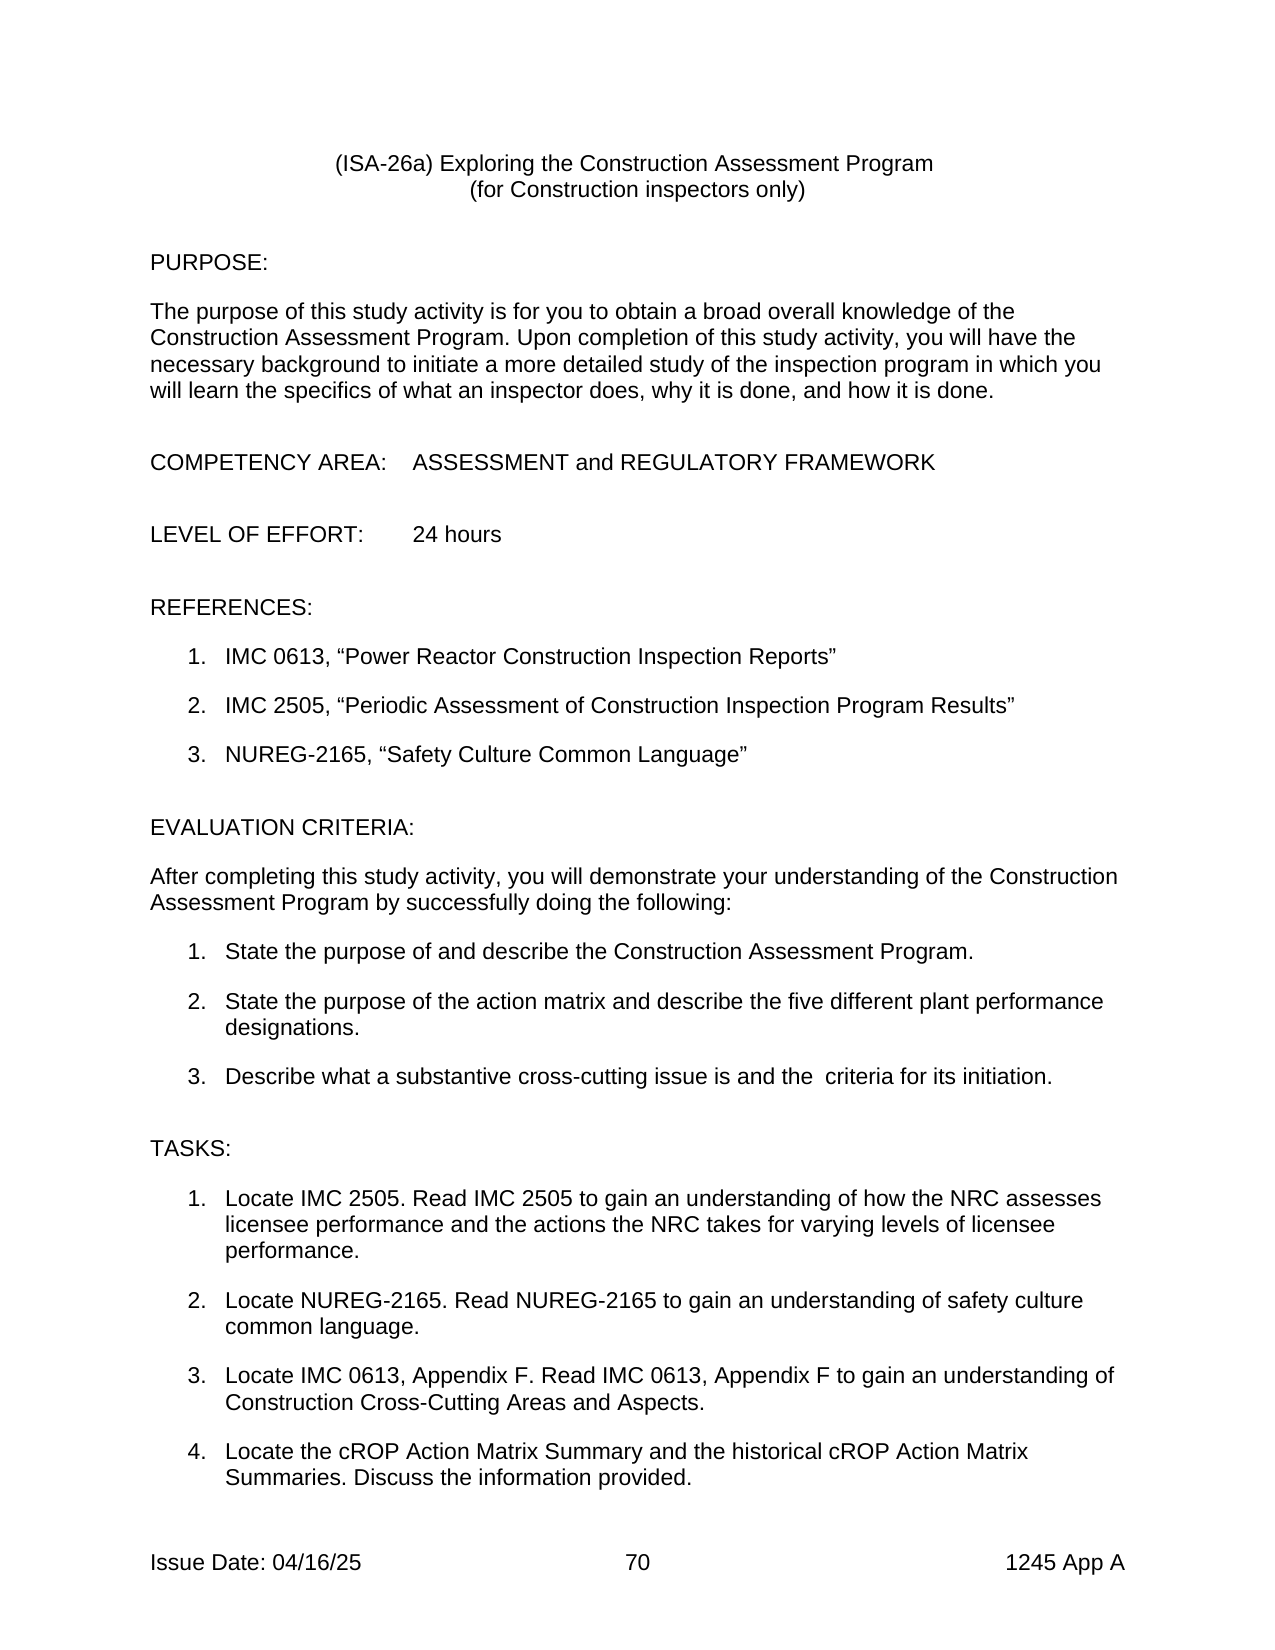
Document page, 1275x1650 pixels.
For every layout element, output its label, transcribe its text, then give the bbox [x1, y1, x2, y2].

list NUREG-2165, “Safety Culture Common Language” [187, 741, 1125, 768]
list Locate the cROP Action Matrix Summary and the historical cROP Action Matrix Summaries. Discuss the information provided. [187, 1438, 1125, 1491]
subtitle LEVEL OF EFFORT: 24 hours [150, 521, 1125, 548]
list State the purpose of and describe the Construction Assessment Program. [187, 938, 1125, 965]
list Describe what a substantive cross-cutting issue is and the criteria for its initiation. [187, 1063, 1125, 1089]
list State the purpose of the action matrix and describe the five different plant performance designations. [187, 988, 1125, 1040]
list Locate IMC 2505. Read IMC 2505 to gain an understanding of how the NRC assesses licensee performance and the actions the NRC takes for varying levels of licensee performance. [187, 1185, 1125, 1264]
subtitle TASKS: [150, 1135, 1125, 1162]
text The purpose of this study activity is for you to obtain a broad overall knowledge of the Construction Assessment Program. Upon completion of this study activity, you will have the necessary background to initiate a more detailed study of the inspection program in which you will learn the specifics of what an inspector does, why it is done, and how it is done. [150, 298, 1125, 403]
list Locate IMC 0613, Appendix F. Read IMC 0613, Appendix F to gain an understanding of Construction Cross-Cutting Areas and Aspects. [187, 1362, 1125, 1415]
subtitle EVALUATION CRITERIA: [150, 813, 1125, 840]
list IMC 0613, “Power Reactor Construction Inspection Reports” [187, 643, 1125, 669]
text After completing this study activity, you will demonstrate your understanding of the Construction Assessment Program by successfully doing the following: [150, 863, 1125, 915]
list Locate NUREG-2165. Read NUREG-2165 to gain an understanding of safety culture common language. [187, 1287, 1125, 1339]
subtitle PURPOSE: [150, 248, 1125, 275]
list IMC 2505, “Periodic Assessment of Construction Inspection Program Results” [187, 692, 1125, 718]
text (ISA-26a) Exploring the Construction Assessment Program (for Construction inspectors only) [150, 150, 1125, 203]
subtitle COMPETENCY AREA: ASSESSMENT and REGULATORY FRAMEWORK [150, 449, 1125, 475]
subtitle REFERENCES: [150, 593, 1125, 620]
